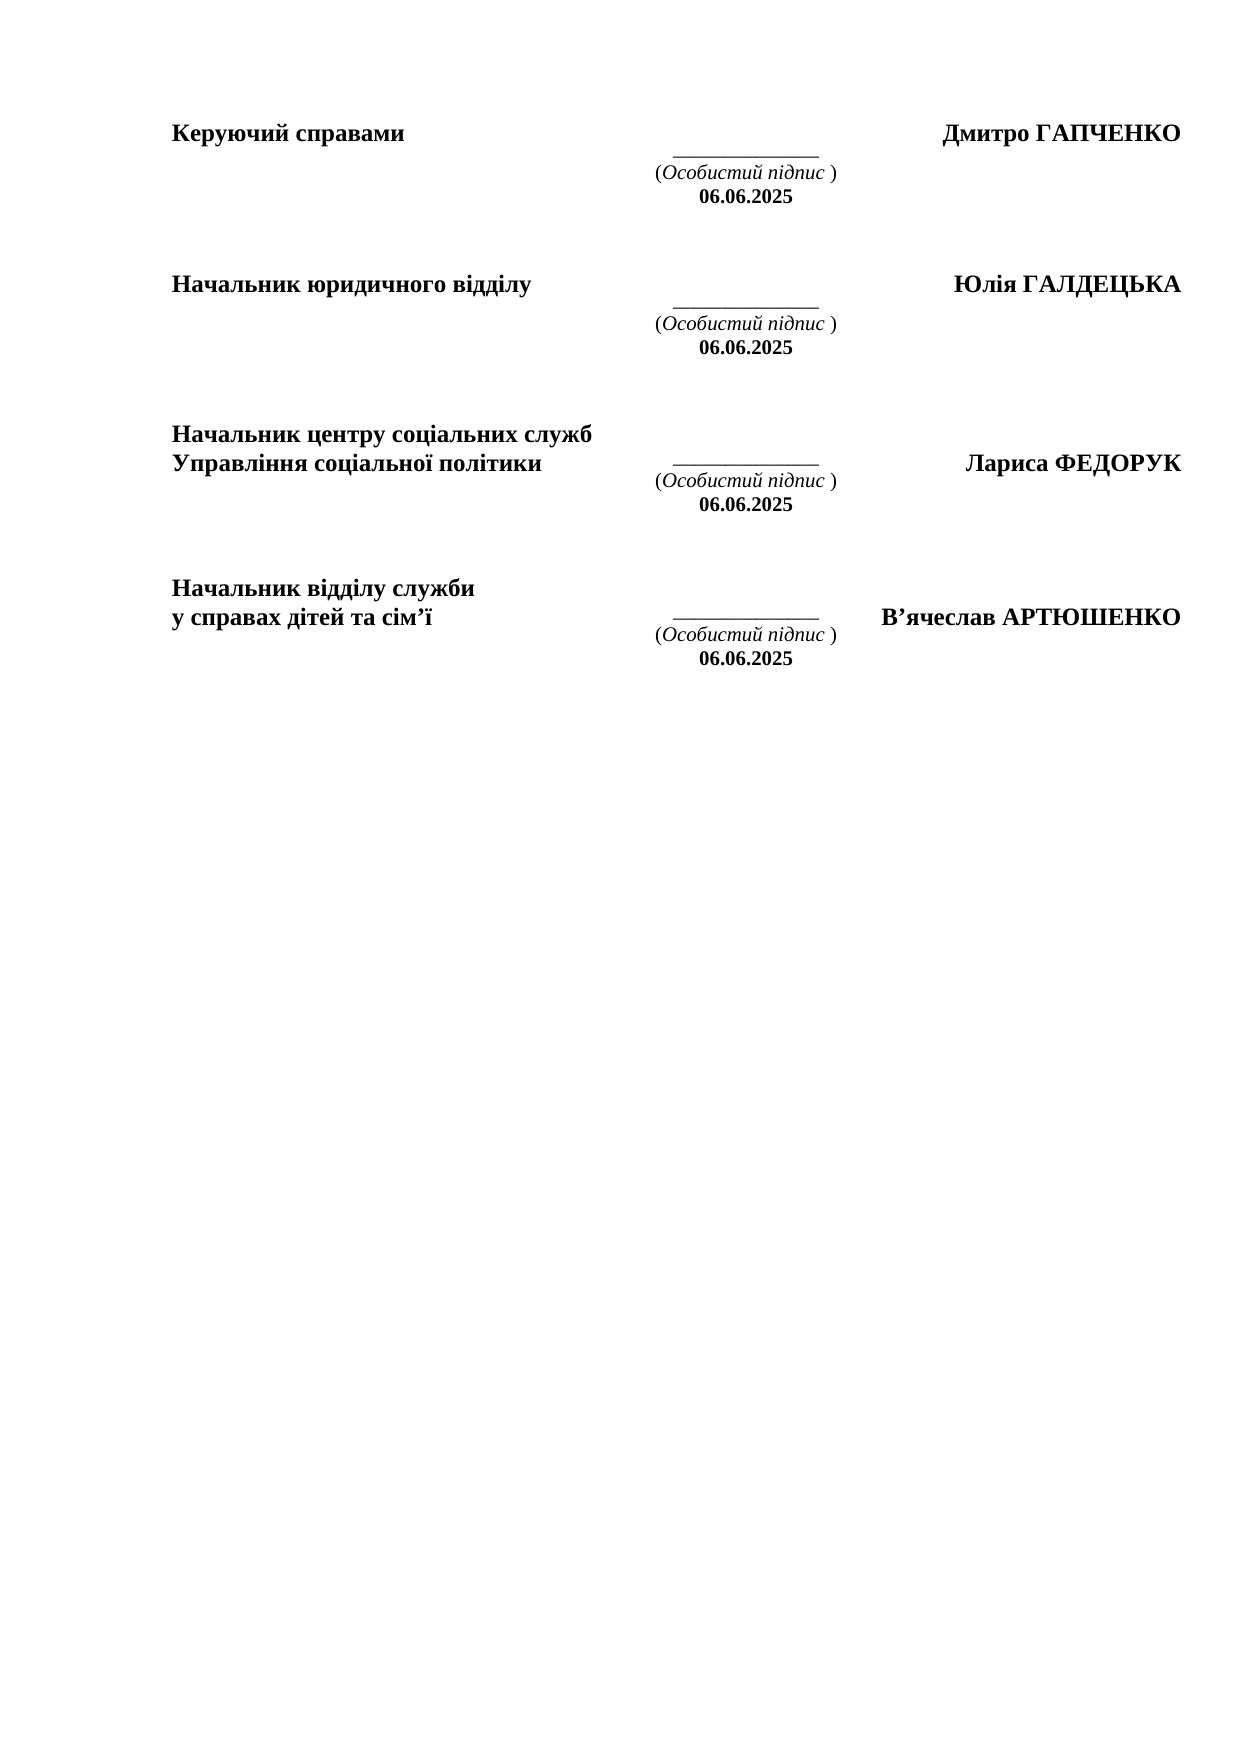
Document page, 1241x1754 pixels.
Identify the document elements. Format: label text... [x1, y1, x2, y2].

table_cell Дмитро ГАПЧЕНКО [863, 118, 1192, 269]
table_cell ______________ (Особистий підпис ) 06.06.2025 [629, 118, 863, 269]
table_cell В’ячеслав АРТЮШЕНКО [863, 574, 1192, 727]
table_cell Керуючий справами [160, 118, 628, 269]
table_cell Юлія ГАЛДЕЦЬКА [863, 269, 1192, 419]
table_cell ______________ (Особистий підпис ) 06.06.2025 [629, 574, 863, 727]
table_cell Начальник юридичного відділу [160, 269, 628, 419]
table_cell Начальник відділу служби у справах дітей та сім’ї [160, 574, 628, 727]
table_cell Начальник центру соціальних служб Управління соціальної політики [160, 420, 628, 573]
table_cell Лариса ФЕДОРУК [863, 420, 1192, 573]
table_cell ______________ (Особистий підпис ) 06.06.2025 [629, 269, 863, 419]
table_cell ______________ (Особистий підпис ) 06.06.2025 [629, 420, 863, 573]
